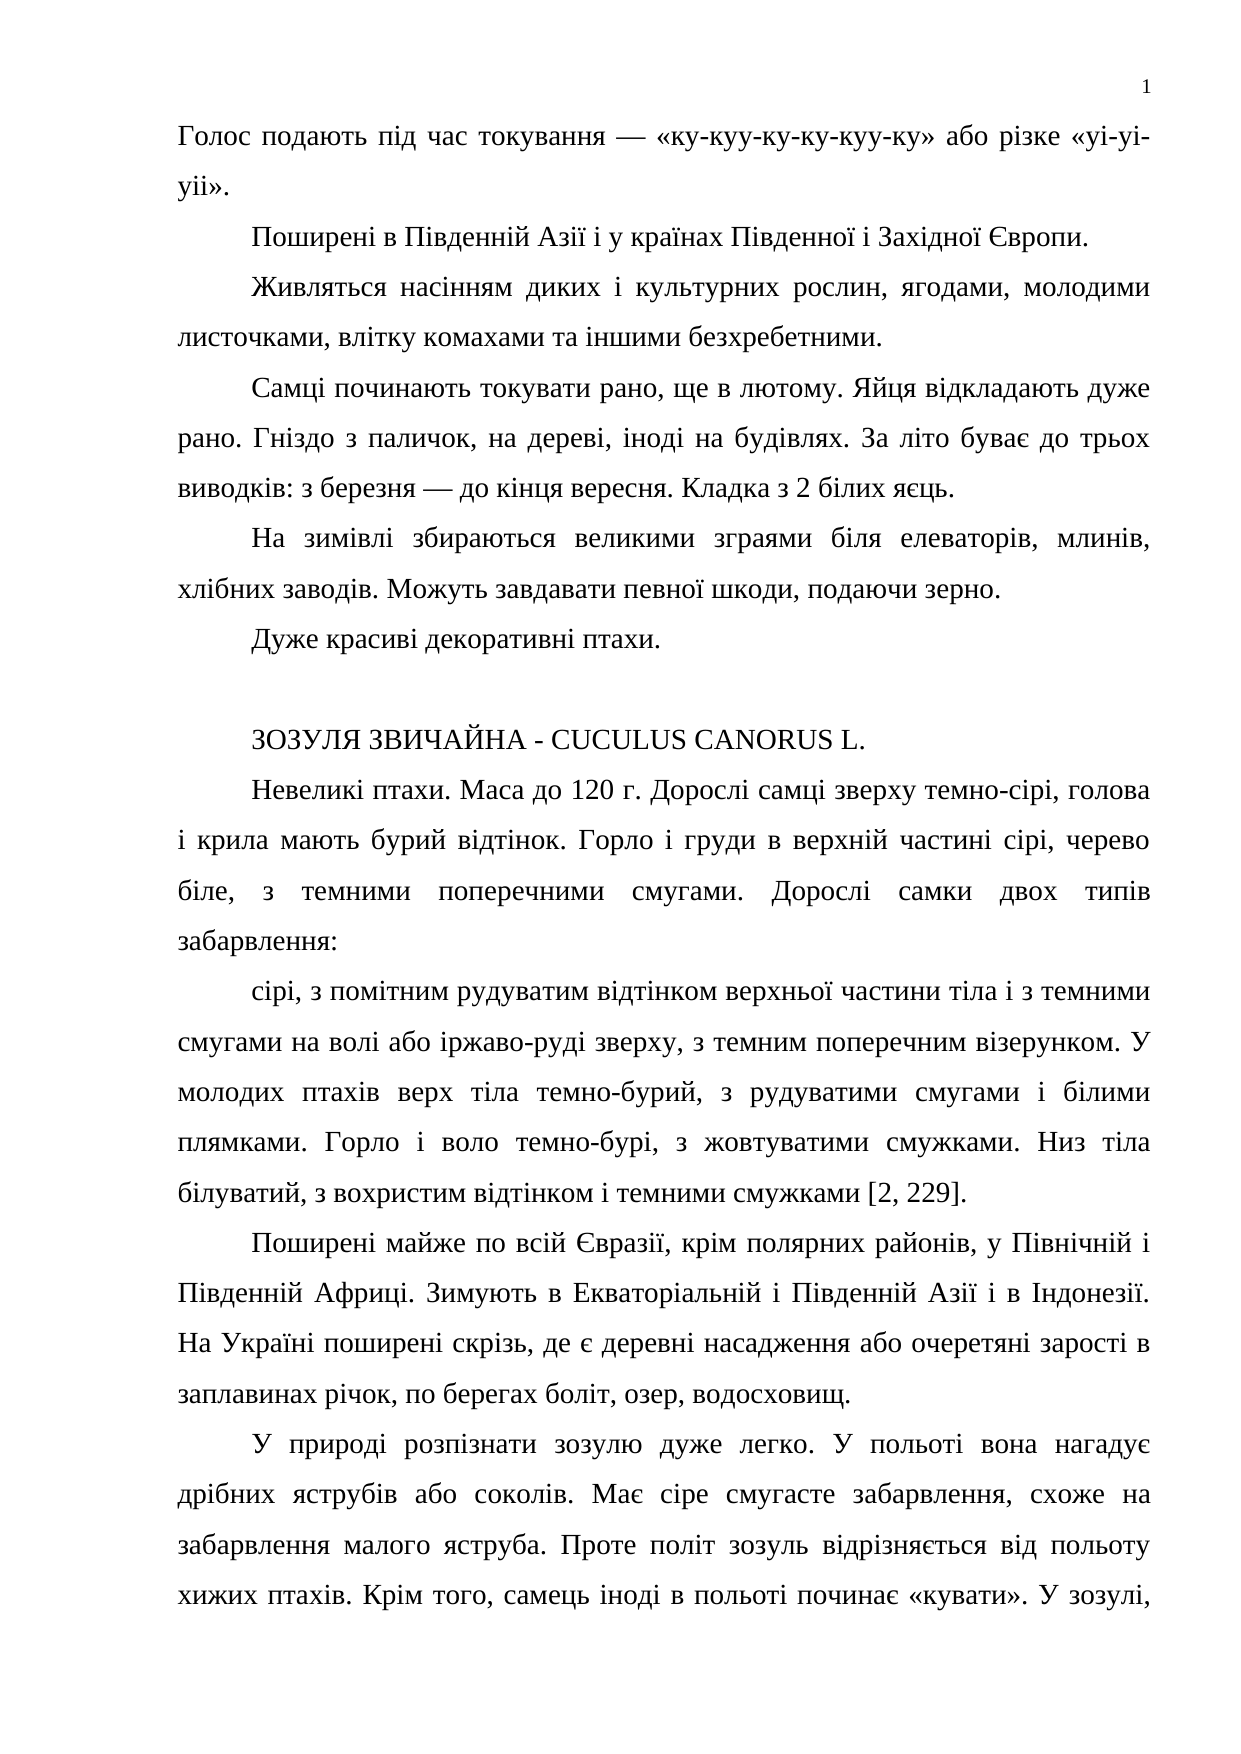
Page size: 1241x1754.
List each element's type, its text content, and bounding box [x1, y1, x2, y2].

text ЗОЗУЛЯ ЗВИЧАЙНА - CUCULUS CANORUS L. [177, 722, 1152, 755]
text Живляться насінням диких і культурних рослин, ягодами, молодими листочками, влітку комахами та іншими безхребетними. [177, 269, 1152, 353]
text Поширені майже по всій Євразії, крім полярних районів, у Північній і Південній Африці. Зимують в Екваторіальній і Південній Азії і в Індонезії. На Україні поширені скрізь, де є деревні насадження або очеретяні зарості в заплавинах річок, по берегах боліт, озер, водосховищ. [177, 1225, 1152, 1409]
text Невеликі птахи. Маса до 120 г. Дорослі самці зверху темно-сірі, голова і крила мають бурий відтінок. Горло і груди в верхній частині сірі, черево біле, з темними поперечними смугами. Дорослі самки двох типів забарвлення: [177, 772, 1152, 957]
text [177, 1426, 1152, 1611]
text сірі, з помітним рудуватим відтінком верхньої частини тіла і з темними смугами на волі або іржаво-руді зверху, з темним поперечним візерунком. У молодих птахів верх тіла темно-бурий, з рудуватими смугами і білими плямками. Горло і воло темно-бурі, з жовтуватими смужками. Низ тіла білуватий, з вохристим відтінком і темними смужками [2, 229]. [177, 973, 1152, 1208]
text На зимівлі збираються великими зграями біля елеваторів, млинів, хлібних заводів. Можуть завдавати певної шкоди, подаючи зерно. [177, 521, 1152, 604]
text Поширені в Південній Азії і у країнах Південної і Західної Європи. [177, 219, 1152, 252]
text Самці починають токувати рано, ще в лютому. Яйця відкладають дуже рано. Гніздо з паличок, на дереві, іноді на будівлях. За літо буває до трьох виводків: з березня — до кінця вересня. Кладка з 2 білих яєць. [177, 370, 1152, 504]
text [177, 118, 1152, 202]
text Дуже красиві декоративні птахи. [177, 621, 1152, 655]
